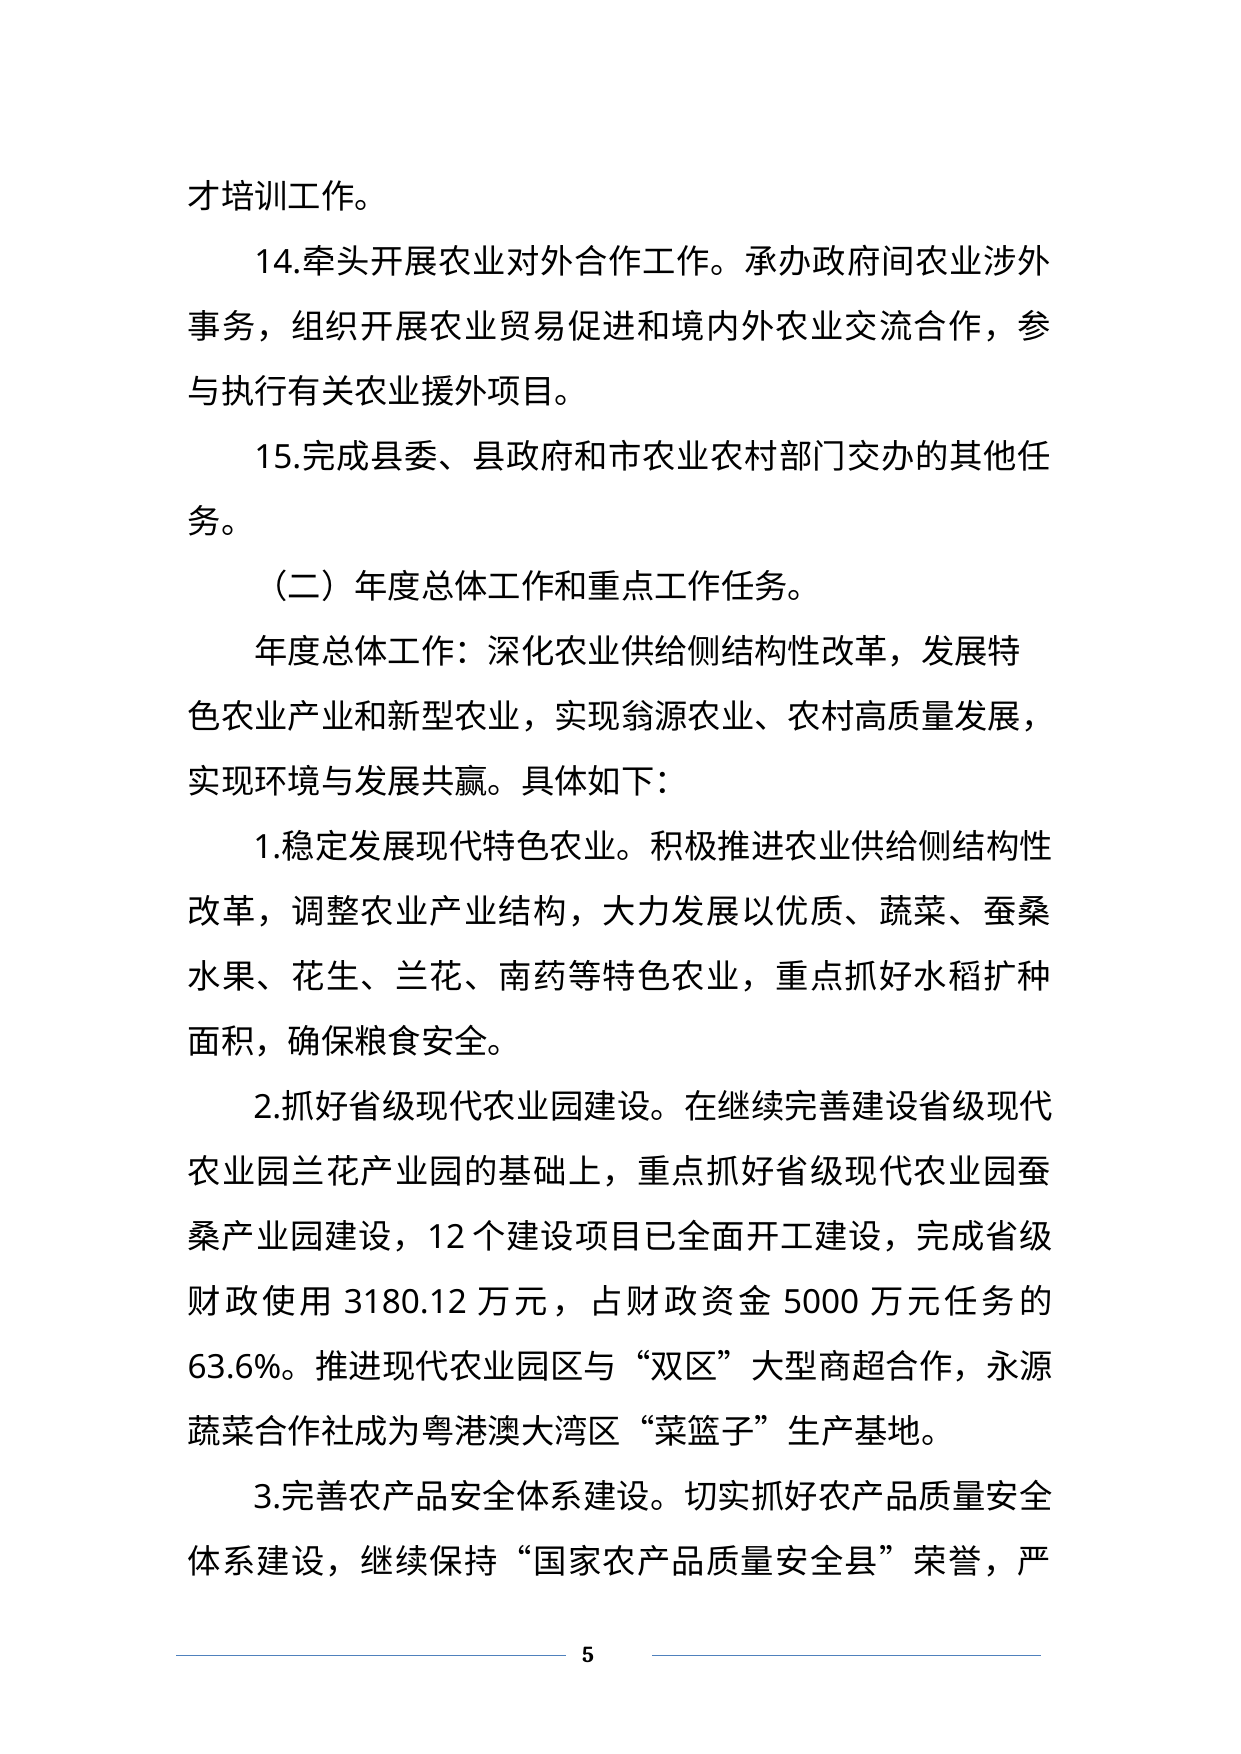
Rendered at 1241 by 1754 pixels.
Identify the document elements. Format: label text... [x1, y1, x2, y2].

text 15.完成县委、县政府和市农业农村部门交办的其他任务。 [187, 422, 1053, 552]
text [187, 162, 1053, 227]
text 14.牵头开展农业对外合作工作。承办政府间农业涉外事务，组织开展农业贸易促进和境内外农业交流合作，参与执行有关农业援外项目。 [187, 227, 1053, 422]
text （二）年度总体工作和重点工作任务。 [187, 552, 1053, 617]
text 年度总体工作：深化农业供给侧结构性改革，发展特色农业产业和新型农业，实现翁源农业、农村高质量发展，实现环境与发展共赢。具体如下： [187, 617, 1053, 812]
text 2.抓好省级现代农业园建设。在继续完善建设省级现代农业园兰花产业园的基础上，重点抓好省级现代农业园蚕桑产业园建设，12个建设项目已全面开工建设，完成省级财政使用3180.12万元，占财政资金5000万元任务的63.6%。推进现代农业园区与“双区”大型商超合作，永源蔬菜合作社成为粤港澳大湾区“菜篮子”生产基地。 [187, 1072, 1053, 1462]
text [187, 1462, 1053, 1592]
text 1.稳定发展现代特色农业。积极推进农业供给侧结构性改革，调整农业产业结构，大力发展以优质、蔬菜、蚕桑、水果、花生、兰花、南药等特色农业，重点抓好水稻扩种面积，确保粮食安全。 [187, 812, 1053, 1072]
